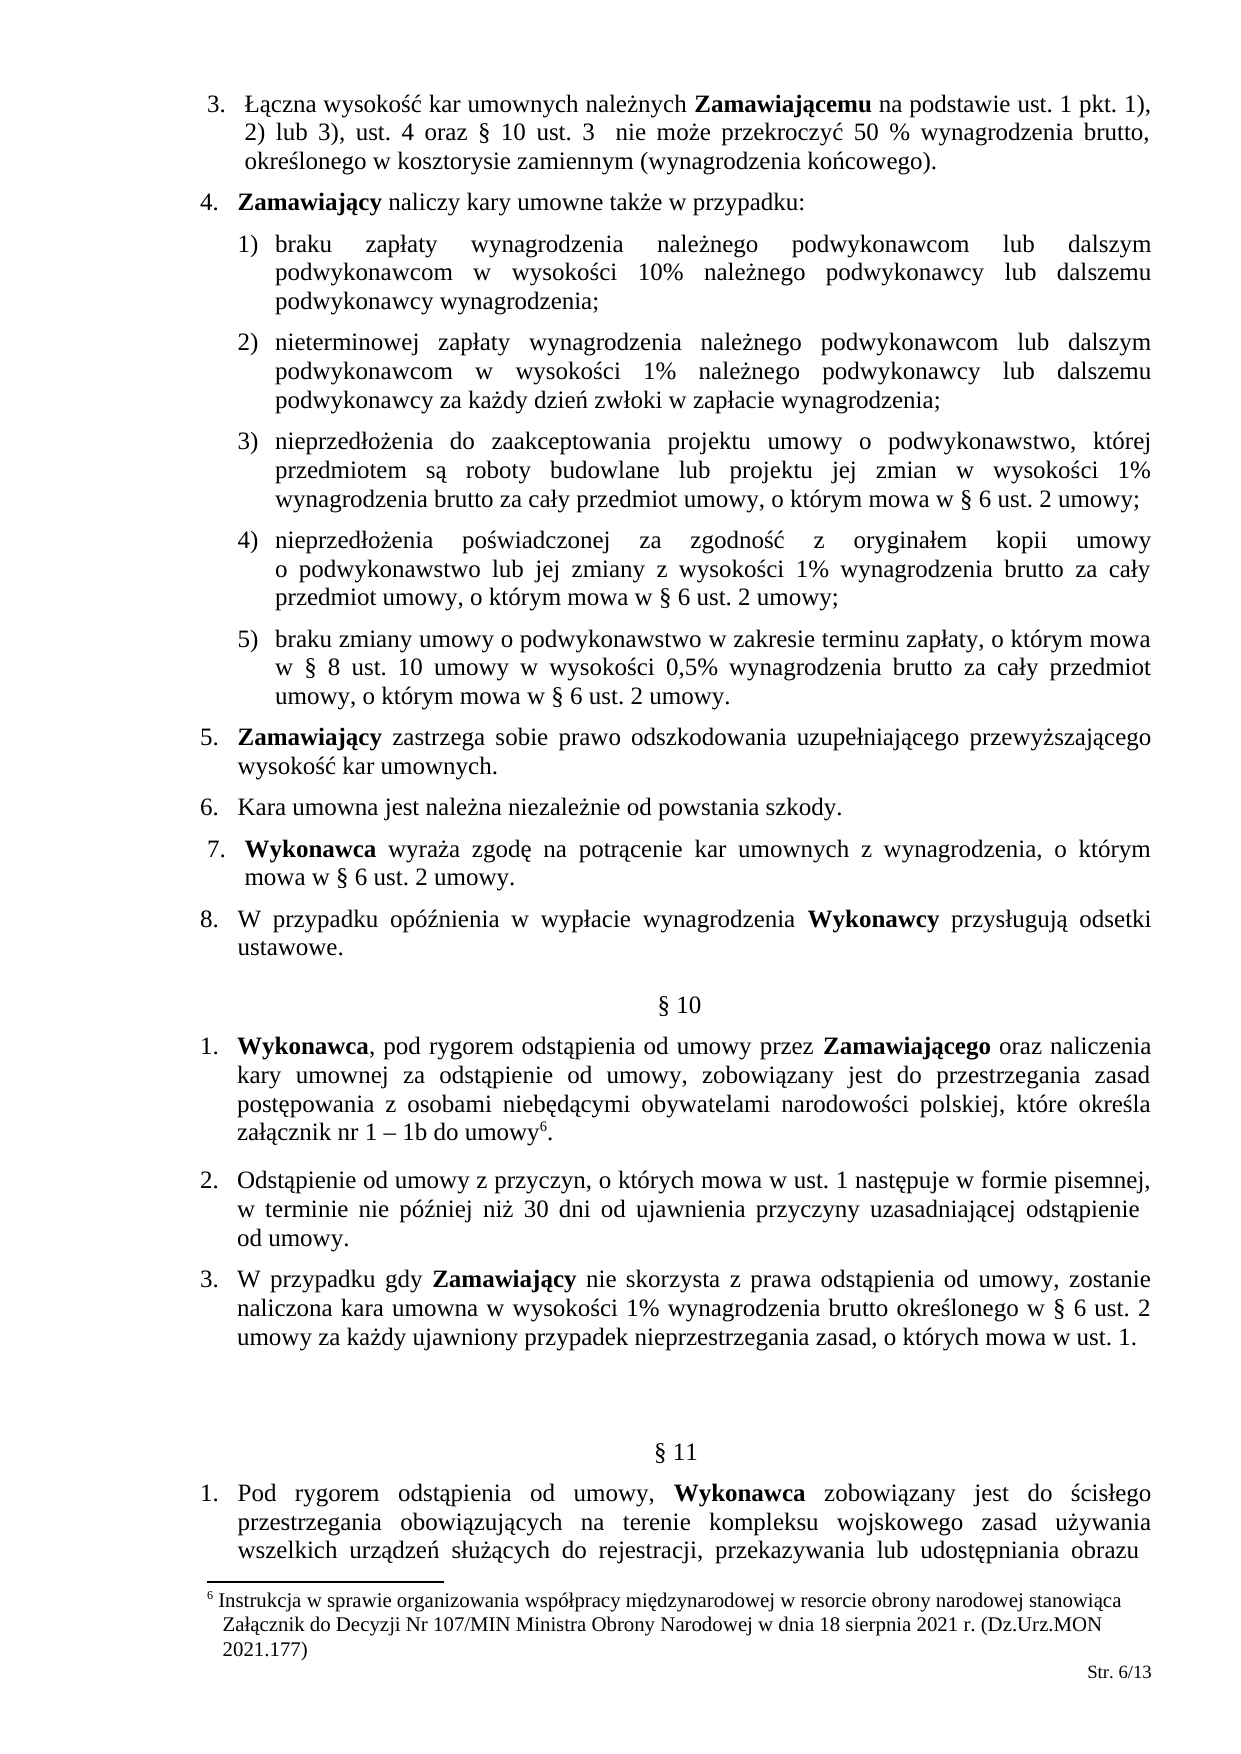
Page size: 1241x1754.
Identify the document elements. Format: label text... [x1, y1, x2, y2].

list Kara umowna jest należna niezależnie od powstania szkody. [200, 792, 1152, 821]
list Zamawiający zastrzega sobie prawo odszkodowania uzupełniającego przewyższającego wysokość kar umownych. [200, 722, 1152, 780]
text § 11 [200, 1437, 1152, 1465]
list Łączna wysokość kar umownych należnych Zamawiającemu na podstawie ust. 1 pkt. 1), 2) lub 3), ust. 4 oraz § 10 ust. 3 nie może przekroczyć 50 % wynagrodzenia brutto, określonego w kosztorysie zamiennym (wynagrodzenia końcowego). [207, 89, 1152, 175]
list W przypadku opóźnienia w wypłacie wynagrodzenia Wykonawcy przysługują odsetki ustawowe. [200, 904, 1152, 961]
text § 10 [207, 990, 1152, 1019]
list Zamawiający naliczy kary umowne także w przypadku: [200, 187, 1152, 216]
list nieprzedłożenia poświadczonej za zgodność z oryginałem kopii umowy o podwykonawstwo lub jej zmiany z wysokości 1% wynagrodzenia brutto za cały przedmiot umowy, o którym mowa w § 6 ust. 2 umowy; [237, 525, 1152, 611]
list nieprzedłożenia do zaakceptowania projektu umowy o podwykonawstwo, której przedmiotem są roboty budowlane lub projektu jej zmian w wysokości 1% wynagrodzenia brutto za cały przedmiot umowy, o którym mowa w § 6 ust. 2 umowy; [237, 426, 1152, 512]
list braku zmiany umowy o podwykonawstwo w zakresie terminu zapłaty, o którym mowa w § 8 ust. 10 umowy w wysokości 0,5% wynagrodzenia brutto za cały przedmiot umowy, o którym mowa w § 6 ust. 2 umowy. [237, 624, 1152, 710]
list nieterminowej zapłaty wynagrodzenia należnego podwykonawcom lub dalszym podwykonawcom w wysokości 1% należnego podwykonawcy lub dalszemu podwykonawcy za każdy dzień zwłoki w zapłacie wynagrodzenia; [237, 327, 1152, 414]
list Odstąpienie od umowy z przyczyn, o których mowa w ust. 1 następuje w formie pisemnej, w terminie nie później niż 30 dni od ujawnienia przyczyny uzasadniającej odstąpienie od umowy. [200, 1165, 1152, 1252]
list braku zapłaty wynagrodzenia należnego podwykonawcom lub dalszym podwykonawcom w wysokości 10% należnego podwykonawcy lub dalszemu podwykonawcy wynagrodzenia; [237, 229, 1152, 315]
list W przypadku gdy Zamawiający nie skorzysta z prawa odstąpienia od umowy, zostanie naliczona kara umowna w wysokości 1% wynagrodzenia brutto określonego w § 6 ust. 2 umowy za każdy ujawniony przypadek nieprzestrzegania zasad, o których mowa w ust. 1. [200, 1264, 1152, 1350]
list Wykonawca wyraża zgodę na potrącenie kar umownych z wynagrodzenia, o którym mowa w § 6 ust. 2 umowy. [207, 834, 1152, 891]
list Wykonawca, pod rygorem odstąpienia od umowy przez Zamawiającego oraz naliczenia kary umownej za odstąpienie od umowy, zobowiązany jest do przestrzegania zasad postępowania z osobami niebędącymi obywatelami narodowości polskiej, które określa załącznik nr 1 – 1b do umowy. [200, 1031, 1152, 1146]
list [200, 1478, 1152, 1564]
